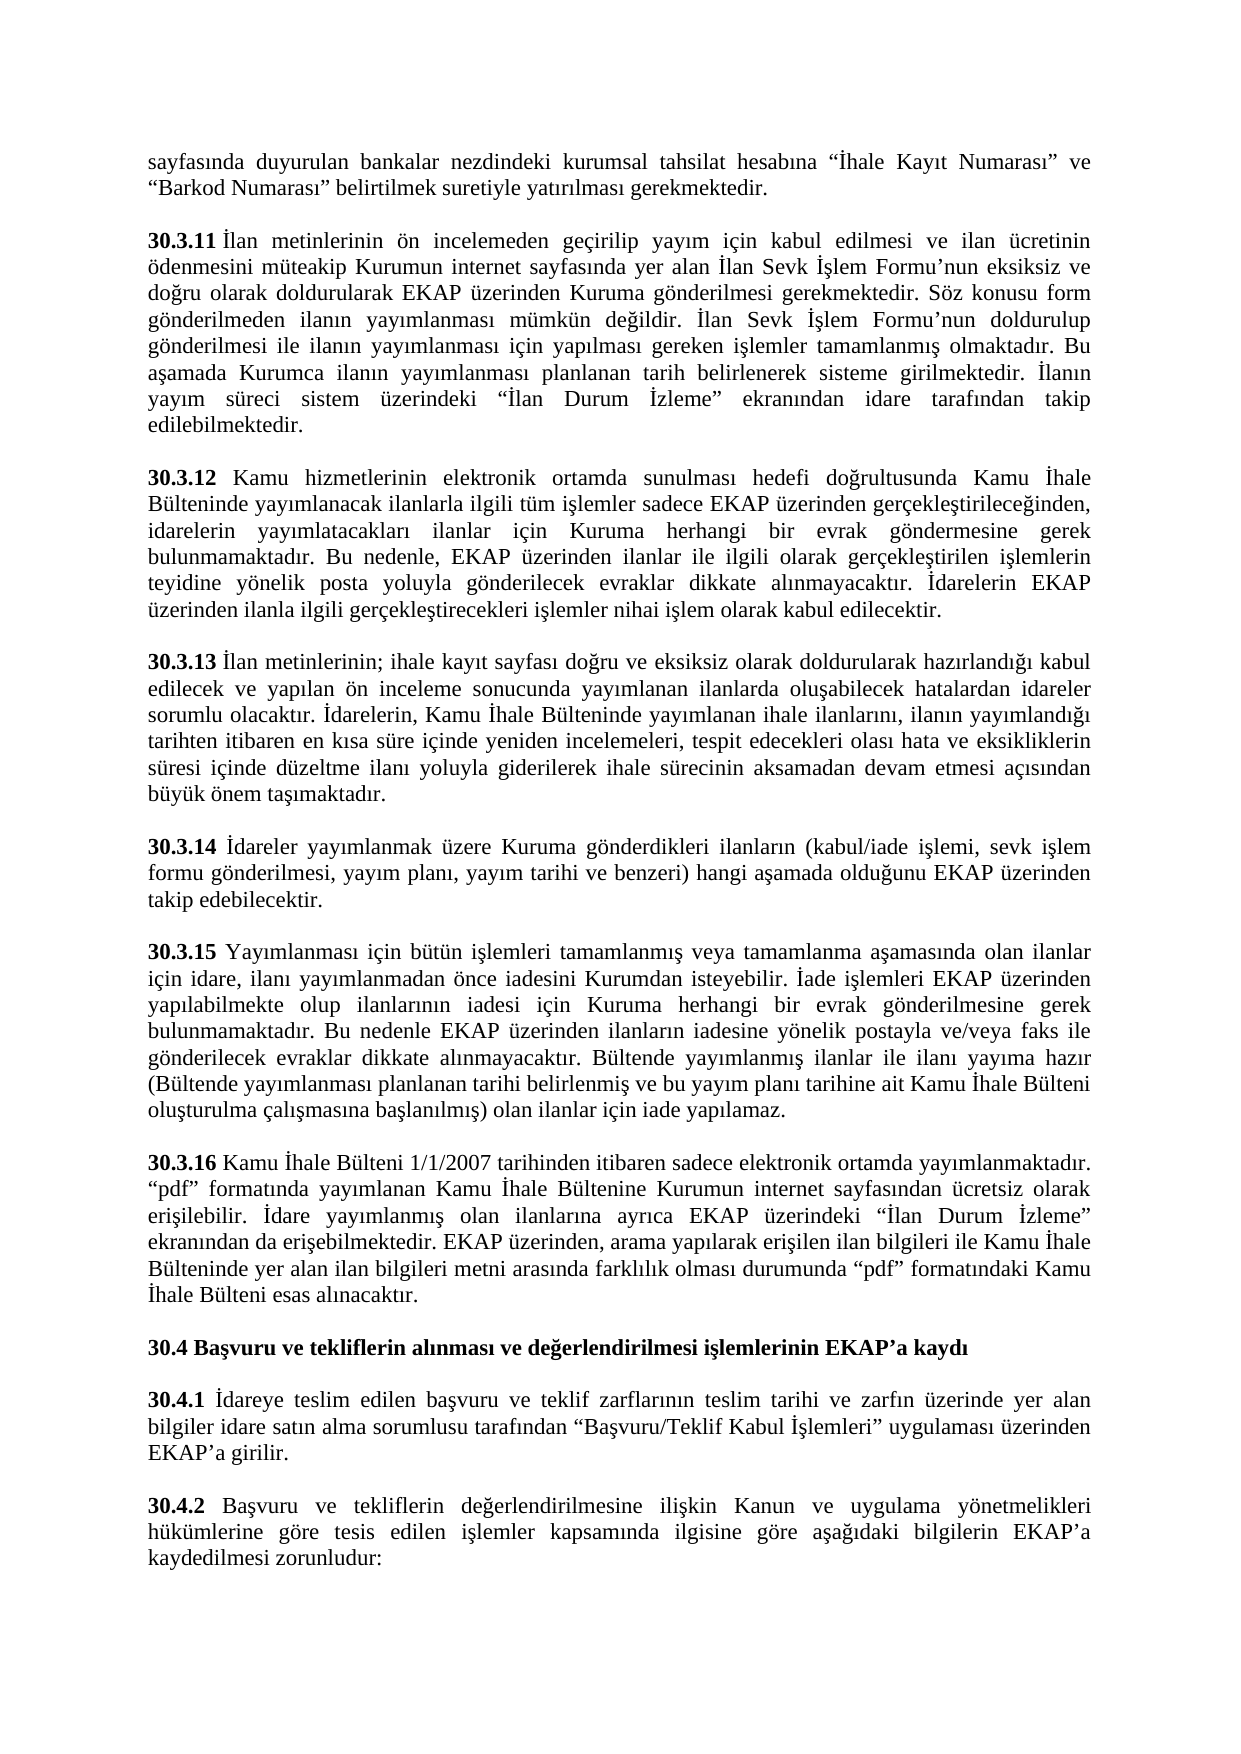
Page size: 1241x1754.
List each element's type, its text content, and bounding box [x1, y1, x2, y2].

text 30.3.14 İdareler yayımlanmak üzere Kuruma gönderdikleri ilanların (kabul/iade işlemi, sevk işlem formu gönderilmesi, yayım planı, yayım tarihi ve benzeri) hangi aşamada olduğunu EKAP üzerinden takip edebilecektir. [148, 833, 1092, 912]
text 30.3.13 İlan metinlerinin; ihale kayıt sayfası doğru ve eksiksiz olarak doldurularak hazırlandığı kabul edilecek ve yapılan ön inceleme sonucunda yayımlanan ilanlarda oluşabilecek hatalardan idareler sorumlu olacaktır. İdarelerin, Kamu İhale Bülteninde yayımlanan ihale ilanlarını, ilanın yayımlandığı tarihten itibaren en kısa süre içinde yeniden incelemeleri, tespit edecekleri olası hata ve eksikliklerin süresi içinde düzeltme ilanı yoluyla giderilerek ihale sürecinin aksamadan devam etmesi açısından büyük önem taşımaktadır. [148, 648, 1092, 807]
text 30.4 Başvuru ve tekliflerin alınması ve değerlendirilmesi işlemlerinin EKAP’a kaydı [148, 1334, 1092, 1360]
text 30.3.16 Kamu İhale Bülteni 1/1/2007 tarihinden itibaren sadece elektronik ortamda yayımlanmaktadır. “pdf” formatında yayımlanan Kamu İhale Bültenine Kurumun internet sayfasından ücretsiz olarak erişilebilir. İdare yayımlanmış olan ilanlarına ayrıca EKAP üzerindeki “İlan Durum İzleme” ekranından da erişebilmektedir. EKAP üzerinden, arama yapılarak erişilen ilan bilgileri ile Kamu İhale Bülteninde yer alan ilan bilgileri metni arasında farklılık olması durumunda “pdf” formatındaki Kamu İhale Bülteni esas alınacaktır. [148, 1149, 1092, 1307]
text 30.3.15 Yayımlanması için bütün işlemleri tamamlanmış veya tamamlanma aşamasında olan ilanlar için idare, ilanı yayımlanmadan önce iadesini Kurumdan isteyebilir. İade işlemleri EKAP üzerinden yapılabilmekte olup ilanlarının iadesi için Kuruma herhangi bir evrak gönderilmesine gerek bulunmamaktadır. Bu nedenle EKAP üzerinden ilanların iadesine yönelik postayla ve/veya faks ile gönderilecek evraklar dikkate alınmayacaktır. Bültende yayımlanmış ilanlar ile ilanı yayıma hazır (Bültende yayımlanması planlanan tarihi belirlenmiş ve bu yayım planı tarihine ait Kamu İhale Bülteni oluşturulma çalışmasına başlanılmış) olan ilanlar için iade yapılamaz. [148, 938, 1092, 1123]
text 30.4.1 İdareye teslim edilen başvuru ve teklif zarflarının teslim tarihi ve zarfın üzerinde yer alan bilgiler idare satın alma sorumlusu tarafından “Başvuru/Teklif Kabul İşlemleri” uygulaması üzerinden EKAP’a girilir. [148, 1386, 1092, 1465]
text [148, 148, 1092, 200]
text 30.3.12 Kamu hizmetlerinin elektronik ortamda sunulması hedefi doğrultusunda Kamu İhale Bülteninde yayımlanacak ilanlarla ilgili tüm işlemler sadece EKAP üzerinden gerçekleştirileceğinden, idarelerin yayımlatacakları ilanlar için Kuruma herhangi bir evrak göndermesine gerek bulunmamaktadır. Bu nedenle, EKAP üzerinden ilanlar ile ilgili olarak gerçekleştirilen işlemlerin teyidine yönelik posta yoluyla gönderilecek evraklar dikkate alınmayacaktır. İdarelerin EKAP üzerinden ilanla ilgili gerçekleştirecekleri işlemler nihai işlem olarak kabul edilecektir. [148, 464, 1092, 622]
text 30.3.11 İlan metinlerinin ön incelemeden geçirilip yayım için kabul edilmesi ve ilan ücretinin ödenmesini müteakip Kurumun internet sayfasında yer alan İlan Sevk İşlem Formu’nun eksiksiz ve doğru olarak doldurularak EKAP üzerinden Kuruma gönderilmesi gerekmektedir. Söz konusu form gönderilmeden ilanın yayımlanması mümkün değildir. İlan Sevk İşlem Formu’nun doldurulup gönderilmesi ile ilanın yayımlanması için yapılması gereken işlemler tamamlanmış olmaktadır. Bu aşamada Kurumca ilanın yayımlanması planlanan tarih belirlenerek sisteme girilmektedir. İlanın yayım süreci sistem üzerindeki “İlan Durum İzleme” ekranından idare tarafından takip edilebilmektedir. [148, 227, 1092, 438]
text 30.4.2 Başvuru ve tekliflerin değerlendirilmesine ilişkin Kanun ve uygulama yönetmelikleri hükümlerine göre tesis edilen işlemler kapsamında ilgisine göre aşağıdaki bilgilerin EKAP’a kaydedilmesi zorunludur: [148, 1492, 1092, 1571]
